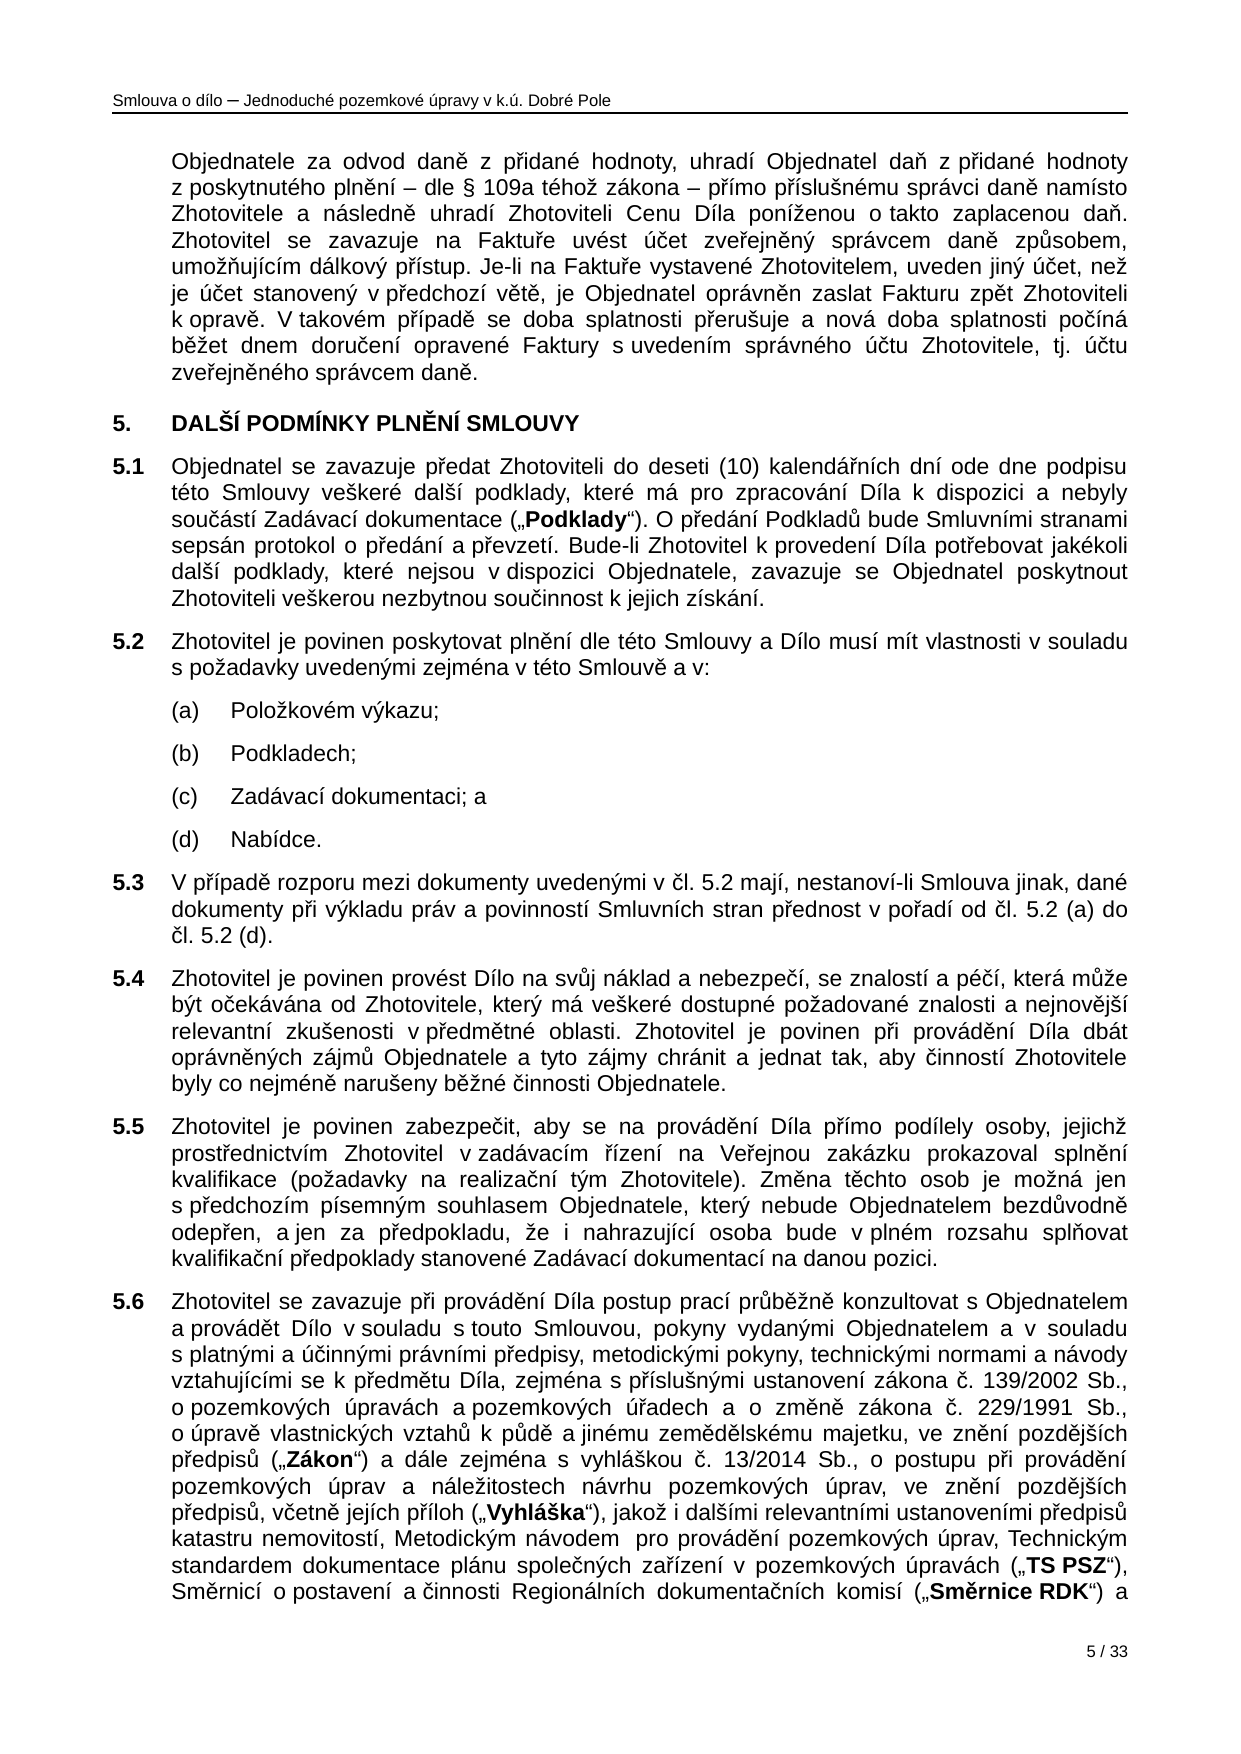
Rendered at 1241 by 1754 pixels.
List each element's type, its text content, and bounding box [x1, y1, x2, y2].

list Nabídce. [171, 826, 1128, 852]
text V případě rozporu mezi dokumenty uvedenými v čl. 5.2 mají, nestanoví-li Smlouva jinak, dané dokumenty při výkladu práv a povinností Smluvních stran přednost v pořadí od čl. 5.2 (a) do čl. 5.2 (d). [112, 869, 1128, 948]
text Objednatel se zavazuje předat Zhotoviteli do deseti (10) kalendářních dní ode dne podpisu této Smlouvy veškeré další podklady, které má pro zpracování Díla k dispozici a nebyly součástí Zadávací dokumentace („Podklady“). O předání Podkladů bude Smluvními stranami sepsán protokol o předání a převzetí. Bude-li Zhotovitel k provedení Díla potřebovat jakékoli další podklady, které nejsou v dispozici Objednatele, zavazuje se Objednatel poskytnout Zhotoviteli veškerou nezbytnou součinnost k jejich získání. [112, 453, 1128, 611]
list Položkovém výkazu; [171, 697, 1128, 723]
text Další podmínky Plnění smlouvy [112, 410, 1128, 436]
text Zhotovitel je povinen poskytovat plnění dle této Smlouvy a Dílo musí mít vlastnosti v souladu s požadavky uvedenými zejména v této Smlouvě a v: [112, 628, 1128, 680]
text Zhotovitel je povinen zabezpečit, aby se na provádění Díla přímo podílely osoby, jejichž prostřednictvím Zhotovitel v zadávacím řízení na Veřejnou zakázku prokazoval splnění kvalifikace (požadavky na realizační tým Zhotovitele). Změna těchto osob je možná jen s předchozím písemným souhlasem Objednatele, který nebude Objednatelem bezdůvodně odepřen, a jen za předpokladu, že i nahrazující osoba bude v plném rozsahu splňovat kvalifikační předpoklady stanovené Zadávací dokumentací na danou pozici. [112, 1113, 1128, 1271]
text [112, 148, 1128, 385]
text Zhotovitel je povinen provést Dílo na svůj náklad a nebezpečí, se znalostí a péčí, která může být očekávána od Zhotovitele, který má veškeré dostupné požadované znalosti a nejnovější relevantní zkušenosti v předmětné oblasti. Zhotovitel je povinen při provádění Díla dbát oprávněných zájmů Objednatele a tyto zájmy chránit a jednat tak, aby činností Zhotovitele byly co nejméně narušeny běžné činnosti Objednatele. [112, 965, 1128, 1097]
list Zadávací dokumentaci; a [171, 783, 1128, 809]
list Podkladech; [171, 740, 1128, 766]
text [112, 1288, 1128, 1604]
